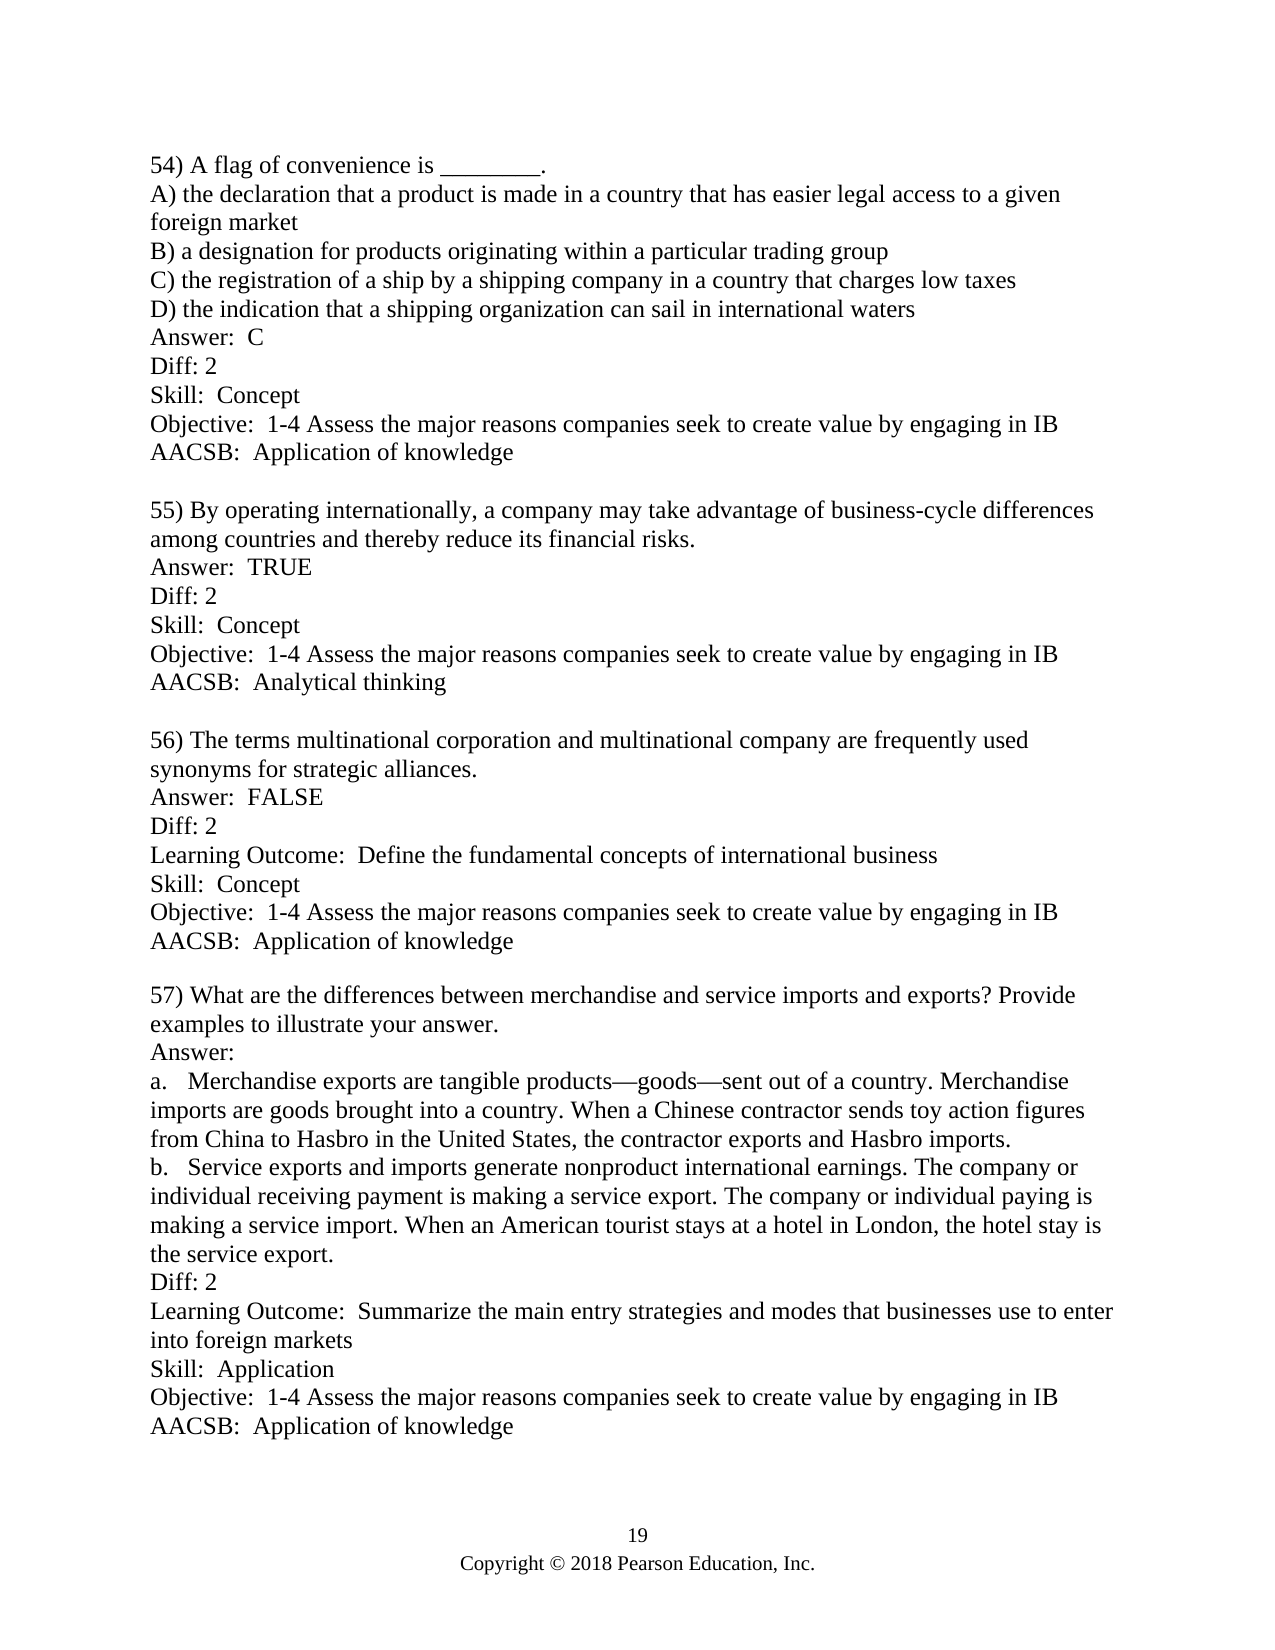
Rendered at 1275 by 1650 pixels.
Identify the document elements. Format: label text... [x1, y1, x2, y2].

text 57) What are the differences between merchandise and service imports and exports? Provide examples to illustrate your answer. [150, 980, 1125, 1037]
text A) the declaration that a product is made in a country that has easier legal access to a given foreign market [150, 179, 1125, 236]
text Diff: 2 [150, 811, 1125, 840]
text Objective: 1-4 Assess the major reasons companies seek to create value by engaging in IB [150, 409, 1125, 437]
text Objective: 1-4 Assess the major reasons companies seek to create value by engaging in IB [150, 639, 1125, 667]
text Learning Outcome: Define the fundamental concepts of international business [150, 840, 1125, 869]
text a. Merchandise exports are tangible products—goods—sent out of a country. Merchandise imports are goods brought into a country. When a Chinese contractor sends toy action figures from China to Hasbro in the United States, the contractor exports and Hasbro imports. [150, 1066, 1125, 1152]
text 55) By operating internationally, a company may take advantage of business-cycle differences among countries and thereby reduce its financial risks. [150, 495, 1125, 552]
text D) the indication that a shipping organization can sail in international waters [150, 294, 1125, 322]
text C) the registration of a ship by a shipping company in a country that charges low taxes [150, 265, 1125, 294]
text AACSB: Application of knowledge [150, 926, 1125, 955]
text Answer: [150, 1037, 1125, 1066]
text Skill: Concept [150, 380, 1125, 409]
text Skill: Concept [150, 869, 1125, 897]
text Answer: C [150, 322, 1125, 351]
text b. Service exports and imports generate nonproduct international earnings. The company or individual receiving payment is making a service export. The company or individual paying is making a service import. When an American tourist stays at a hotel in London, the hotel stay is the service export. [150, 1152, 1125, 1267]
text AACSB: Application of knowledge [150, 437, 1125, 466]
text B) a designation for products originating within a particular trading group [150, 236, 1125, 265]
text 56) The terms multinational corporation and multinational company are frequently used synonyms for strategic alliances. [150, 725, 1125, 782]
text Objective: 1-4 Assess the major reasons companies seek to create value by engaging in IB [150, 1382, 1125, 1411]
text AACSB: Analytical thinking [150, 667, 1125, 696]
text Diff: 2 [150, 581, 1125, 610]
text Answer: FALSE [150, 782, 1125, 811]
text AACSB: Application of knowledge [150, 1411, 1125, 1440]
text Learning Outcome: Summarize the main entry strategies and modes that businesses use to enter into foreign markets [150, 1296, 1125, 1354]
text 54) A flag of convenience is ________. [150, 150, 1125, 179]
text Answer: TRUE [150, 552, 1125, 581]
text Skill: Concept [150, 610, 1125, 639]
text Objective: 1-4 Assess the major reasons companies seek to create value by engaging in IB [150, 897, 1125, 926]
text Diff: 2 [150, 1267, 1125, 1296]
text Skill: Application [150, 1354, 1125, 1382]
text Diff: 2 [150, 351, 1125, 380]
